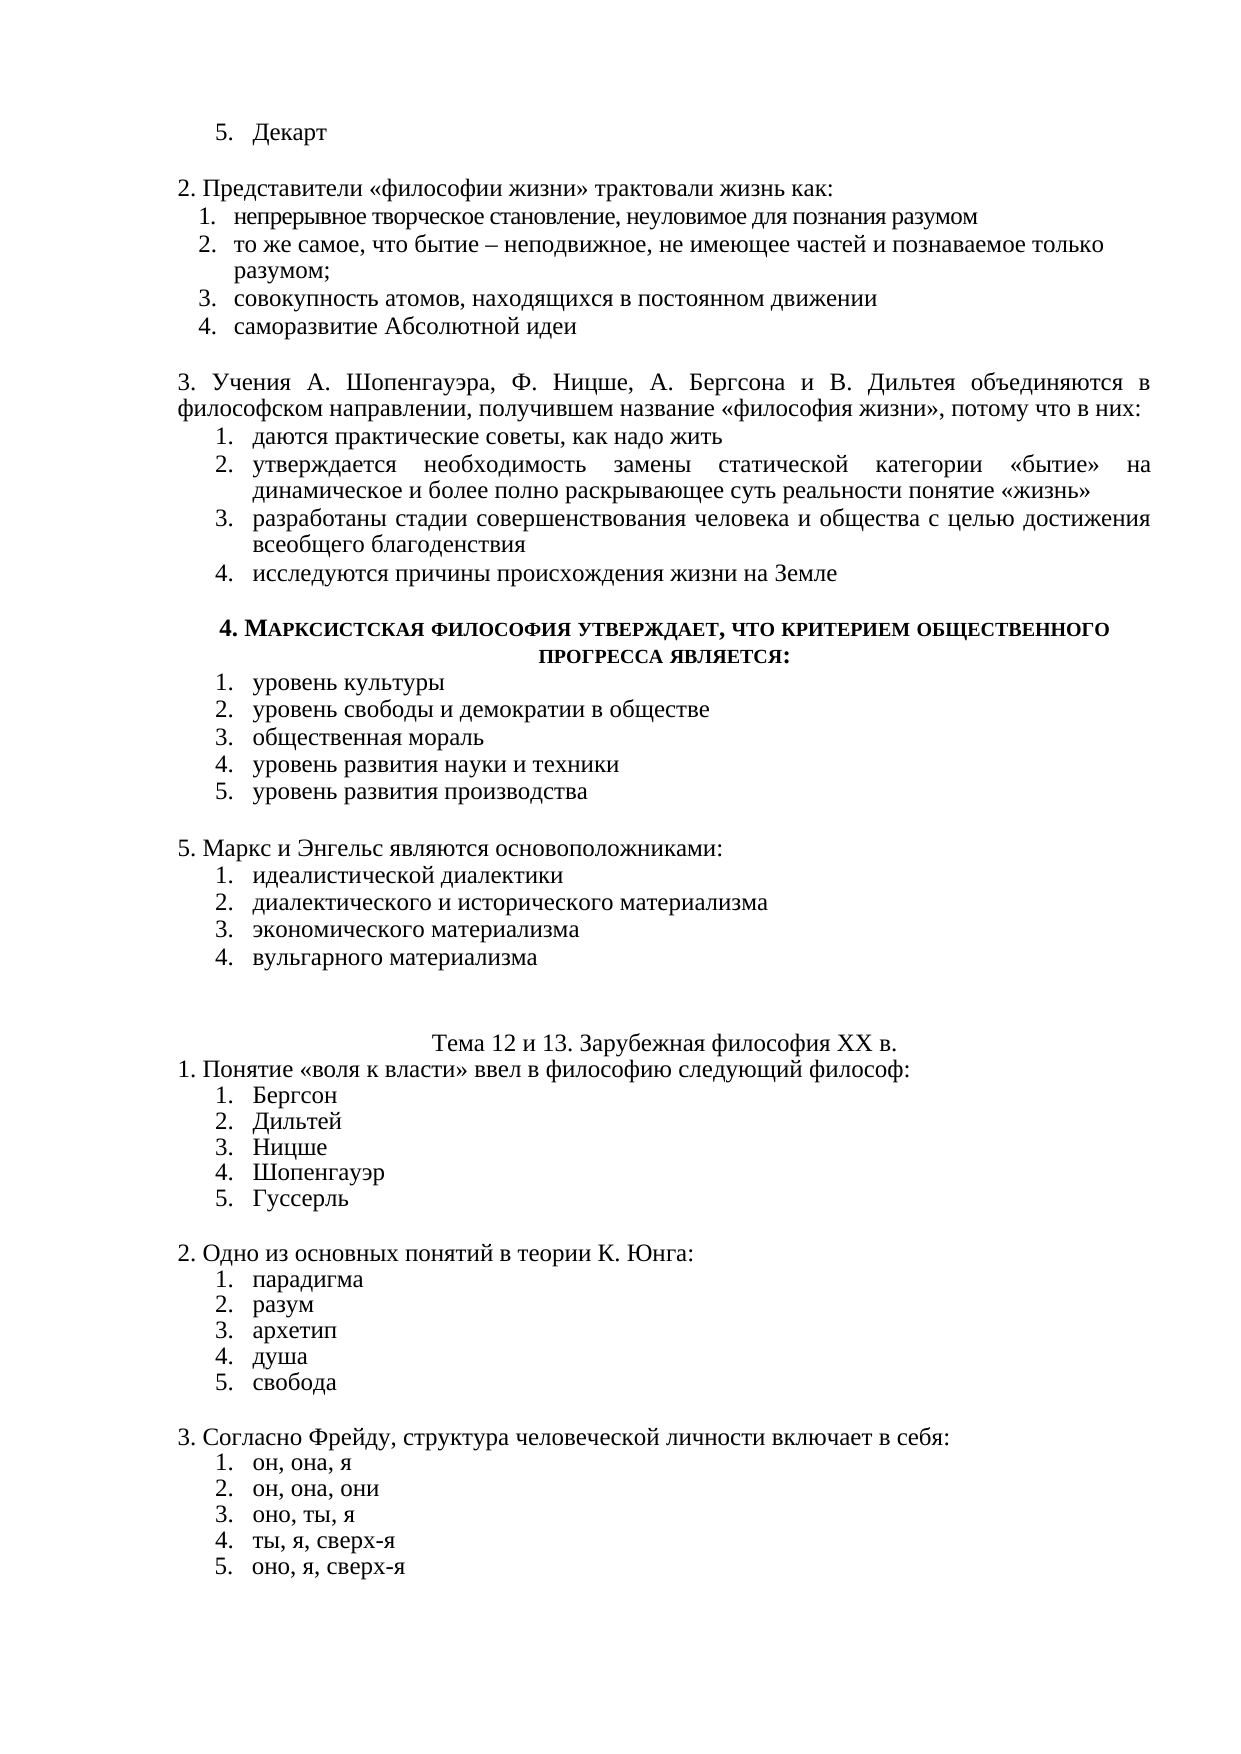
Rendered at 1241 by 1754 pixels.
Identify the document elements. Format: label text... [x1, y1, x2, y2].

list архетип [215, 1318, 1152, 1344]
list разработаны стадии совершенствования человека и общества с целью достижения всеобщего благоденствия [215, 503, 1152, 558]
list Бергсон [215, 1083, 1152, 1108]
list Дильтей [215, 1108, 1152, 1134]
list свобода [215, 1370, 1152, 1396]
list душа [215, 1344, 1152, 1370]
list ты, я, сверх-я [215, 1528, 1152, 1553]
text 5. Маркс и Энгельс являются основоположниками: [177, 833, 1152, 861]
list он, она, я [215, 1450, 1152, 1476]
list совокупность атомов, находящихся в постоянном движении [198, 283, 1152, 311]
list он, она, они [215, 1476, 1152, 1502]
list общественная мораль [215, 723, 1152, 751]
list диалектического и исторического материализма [215, 889, 1152, 916]
list Ницше [215, 1134, 1152, 1160]
list вульгарного материализма [215, 943, 1152, 971]
list уровень культуры [215, 669, 1152, 696]
text 4. Марксистская философия утверждает, что критерием общественного прогресса является: [177, 614, 1152, 669]
list парадигма [215, 1266, 1152, 1292]
text 3. Согласно Фрейду, структура человеческой личности включает в себя: [177, 1424, 1152, 1450]
list разум [215, 1292, 1152, 1318]
list оно, ты, я [215, 1502, 1152, 1528]
text 1. Понятие «воля к власти» ввел в философию следующий философ: [177, 1057, 1152, 1083]
text 3. Учения А. Шопенгауэра, Ф. Ницше, А. Бергсона и В. Дильтея объединяются в философском направлении, получившем название «философия жизни», потому что в них: [177, 367, 1152, 421]
list саморазвитие Абсолютной идеи [198, 311, 1152, 338]
list исследуются причины происхождения жизни на Земле [215, 558, 1152, 585]
text Тема 12 и 13. Зарубежная философия ХХ в. [177, 1028, 1152, 1057]
list уровень развития науки и техники [215, 751, 1152, 778]
list оно, я, сверх-я [214, 1553, 1152, 1579]
list то же самое, что бытие – неподвижное, не имеющее частей и познаваемое только разумом; [198, 229, 1152, 283]
list непрерывное творческое становление, неуловимое для познания разумом [198, 201, 1152, 229]
list идеалистической диалектики [215, 861, 1152, 889]
list уровень развития производства [215, 778, 1152, 805]
list Декарт [215, 118, 1152, 145]
list уровень свободы и демократии в обществе [215, 696, 1152, 723]
list экономического материализма [215, 916, 1152, 943]
list даются практические советы, как надо жить [215, 421, 1152, 449]
text 2. Представители «философии жизни» трактовали жизнь как: [177, 174, 1152, 201]
list утверждается необходимость замены статической категории «бытие» на динамическое и более полно раскрывающее суть реальности понятие «жизнь» [215, 449, 1152, 503]
list Шопенгауэр [215, 1160, 1152, 1186]
list Гуссерль [215, 1186, 1152, 1212]
text 2. Одно из основных понятий в теории К. Юнга: [177, 1241, 1152, 1266]
